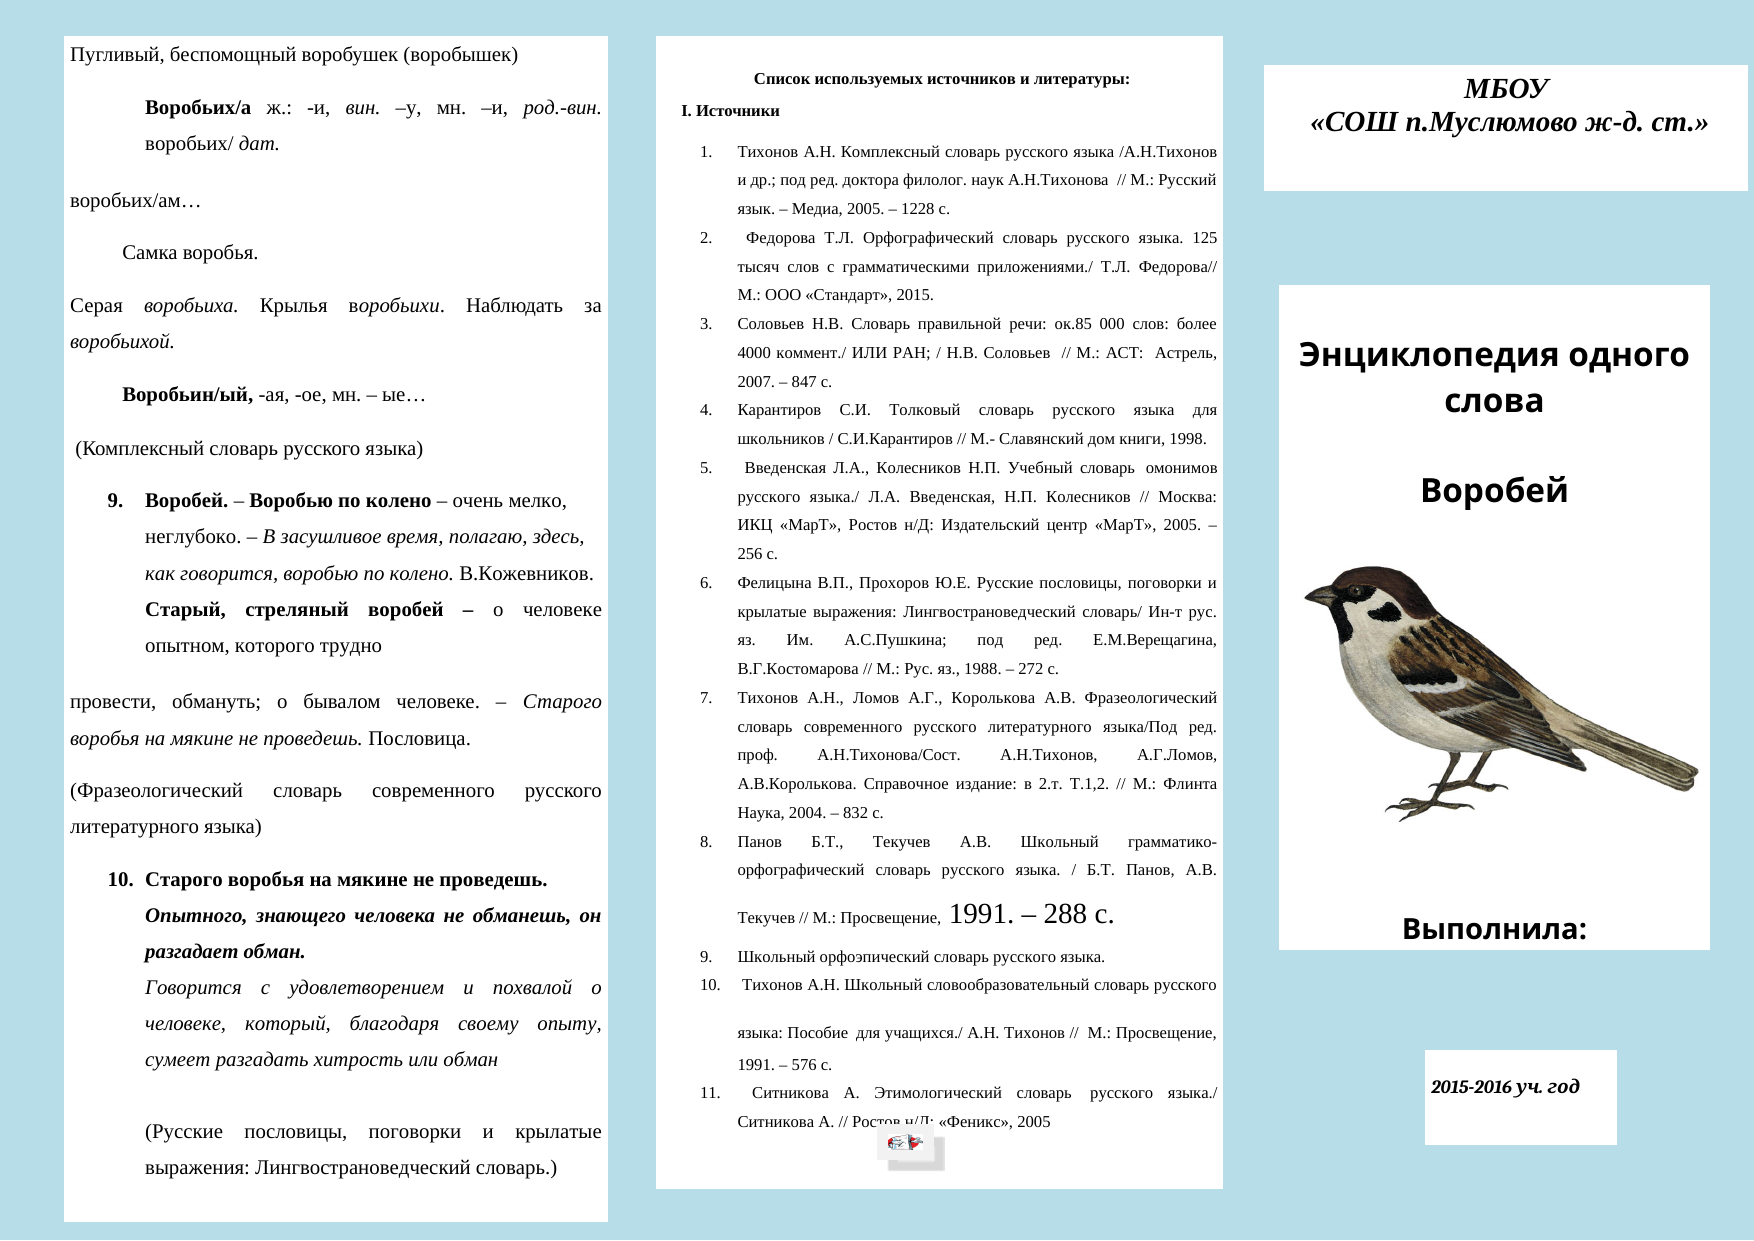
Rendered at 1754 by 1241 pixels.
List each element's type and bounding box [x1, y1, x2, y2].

picture [888, 1134, 923, 1150]
picture [1285, 552, 1704, 829]
